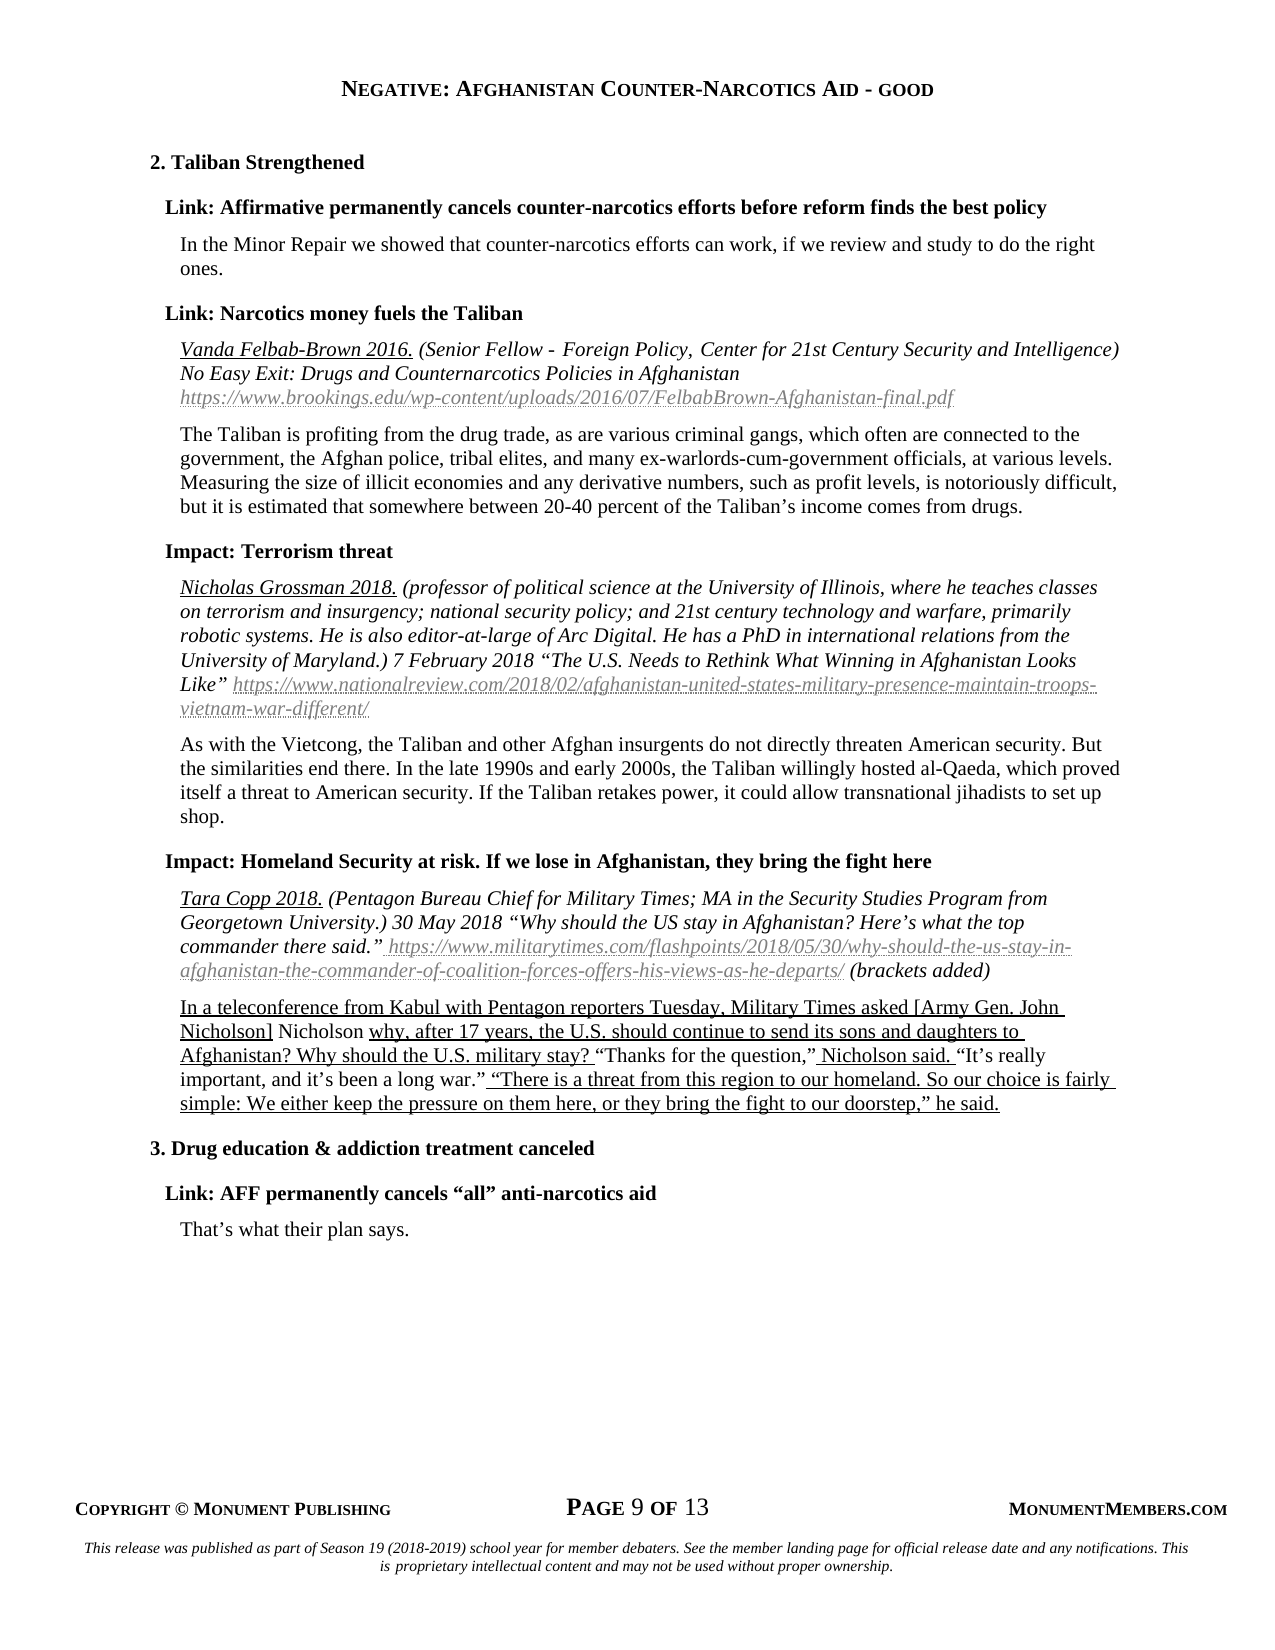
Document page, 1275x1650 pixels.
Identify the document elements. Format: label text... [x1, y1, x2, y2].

text In a teleconference from Kabul with Pentagon reporters Tuesday, Military Times asked [Army Gen. John Nicholson] Nicholson why, after 17 years, the U.S. should continue to send its sons and daughters to Afghanistan? Why should the U.S. military stay? “Thanks for the question,” Nicholson said. “It’s really important, and it’s been a long war.” “There is a threat from this region to our homeland. So our choice is fairly simple: We either keep the pressure on them here, or they bring the fight to our doorstep,” he said. [180, 994, 1125, 1115]
text That’s what their plan says. [180, 1217, 1125, 1241]
text Link: AFF permanently cancels “all” anti-narcotics aid [165, 1181, 1125, 1205]
text Link: Narcotics money fuels the Taliban [165, 300, 1125, 324]
text Link: Affirmative permanently cancels counter-narcotics efforts before reform finds the best policy [165, 195, 1125, 219]
text Tara Copp 2018. (Pentagon Bureau Chief for Military Times; MA in the Security Studies Program from Georgetown University.) 30 May 2018 “Why should the US stay in Afghanistan? Here’s what the top commander there said.” https://www.militarytimes.com/flashpoints/2018/05/30/why-should-the-us-stay-in-afghanistan-the-commander-of-coalition-forces-offers-his-views-as-he-departs/ (brackets added) [180, 886, 1125, 982]
text In the Minor Repair we showed that counter-narcotics efforts can work, if we review and study to do the right ones. [180, 231, 1125, 279]
text As with the Vietcong, the Taliban and other Afghan insurgents do not directly threaten American security. But the similarities end there. In the late 1990s and early 2000s, the Taliban willingly hosted al-Qaeda, which proved itself a threat to American security. If the Taliban retakes power, it could allow transnational jihadists to set up shop. [180, 732, 1125, 828]
text The Taliban is profiting from the drug trade, as are various criminal gangs, which often are connected to the government, the Afghan police, tribal elites, and many ex-warlords-cum-government officials, at various levels. Measuring the size of illicit economies and any derivative numbers, such as profit levels, is notoriously difficult, but it is estimated that somewhere between 20-40 percent of the Taliban’s income comes from drugs. [180, 422, 1125, 518]
text Nicholas Grossman 2018. (professor of political science at the University of Illinois, where he teaches classes on terrorism and insurgency; national security policy; and 21st century technology and warfare, primarily robotic systems. He is also editor-at-large of Arc Digital. He has a PhD in international relations from the University of Maryland.) 7 February 2018 “The U.S. Needs to Rethink What Winning in Afghanistan Looks Like” https://www.nationalreview.com/2018/02/afghanistan-united-states-military-presence-maintain-troops-vietnam-war-different/ [180, 575, 1125, 720]
text 2. Taliban Strengthened [150, 150, 1125, 174]
text Impact: Terrorism threat [165, 539, 1125, 563]
text 3. Drug education & addiction treatment canceled [150, 1136, 1125, 1160]
text Impact: Homeland Security at risk. If we lose in Afghanistan, they bring the fight here [165, 849, 1125, 873]
text Vanda Felbab-Brown 2016. (Senior Fellow - Foreign Policy, Center for 21st Century Security and Intelligence) No Easy Exit: Drugs and Counternarcotics Policies in Afghanistan https://www.brookings.edu/wp-content/uploads/2016/07/FelbabBrown-Afghanistan-final.pdf [180, 337, 1125, 409]
